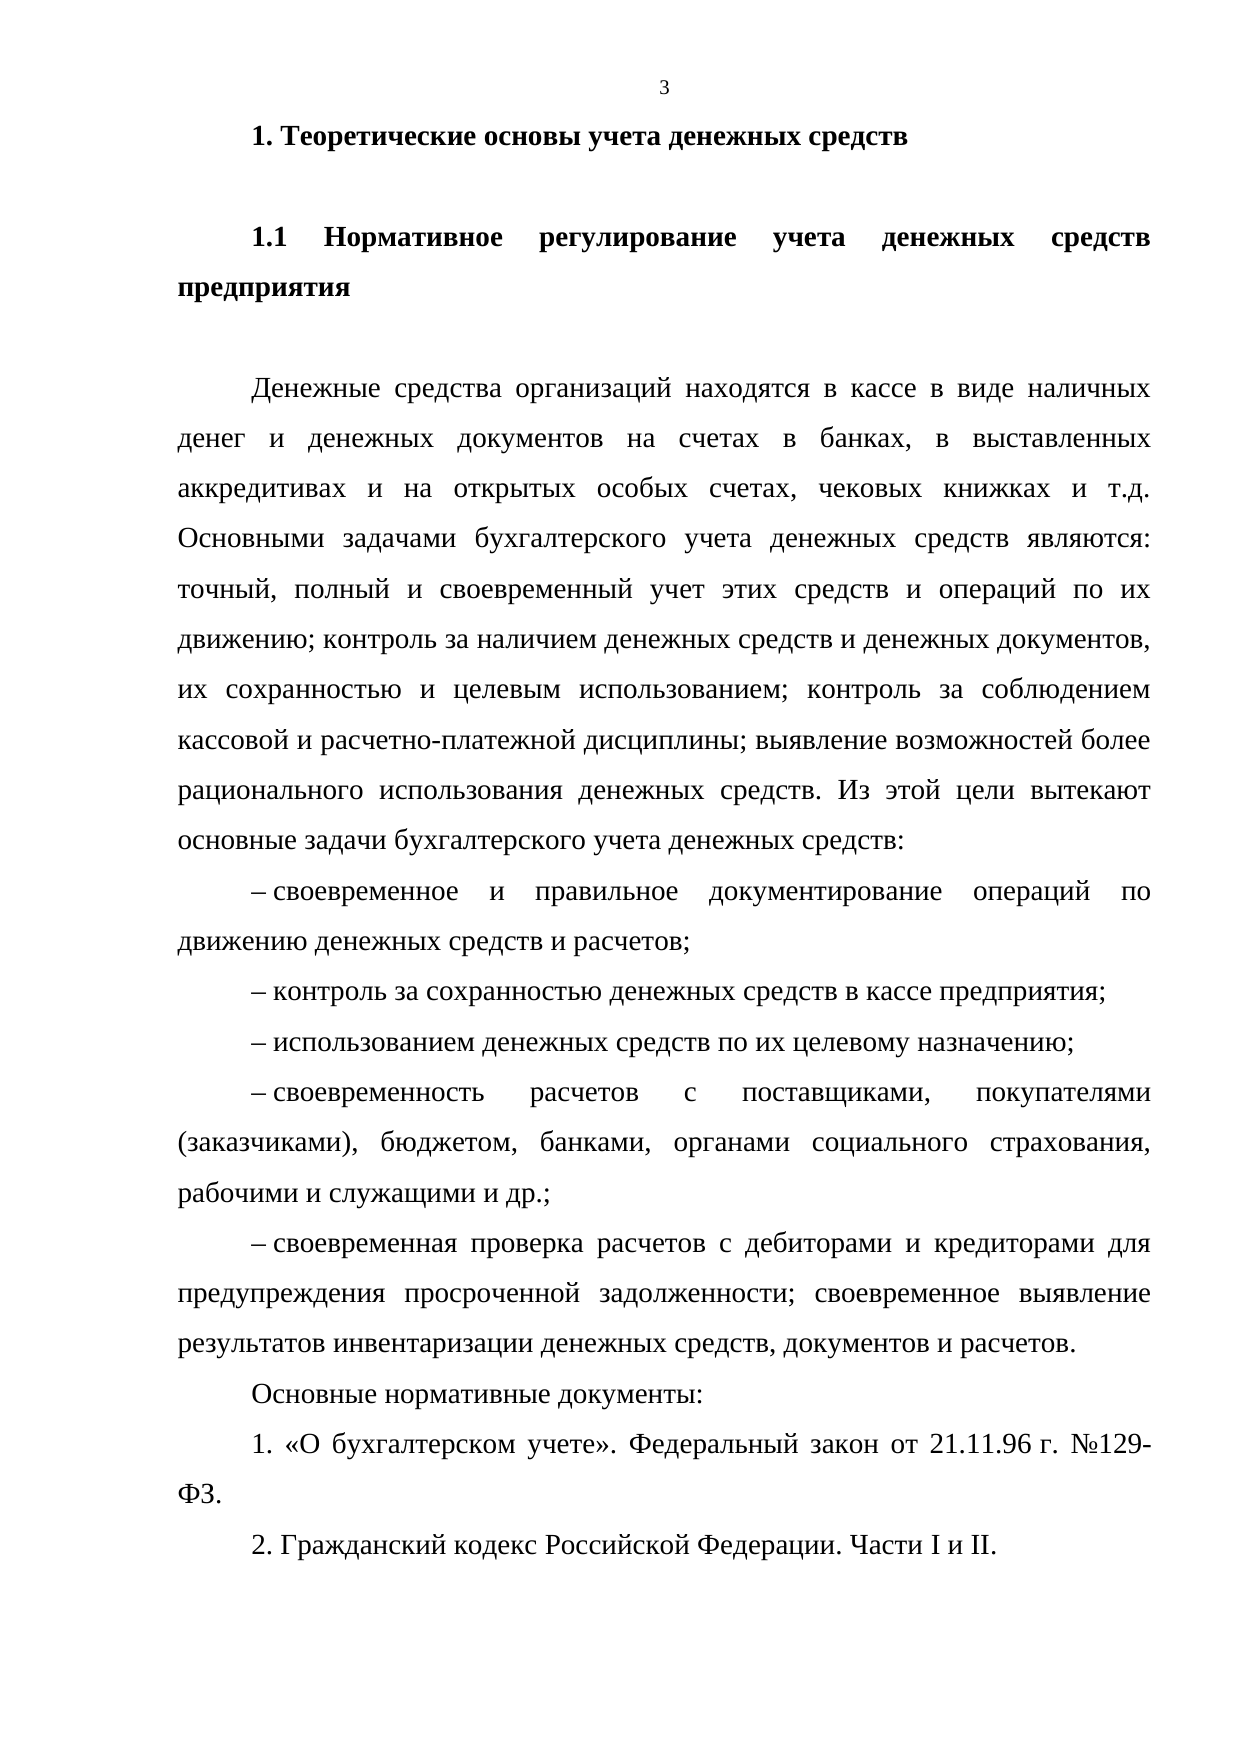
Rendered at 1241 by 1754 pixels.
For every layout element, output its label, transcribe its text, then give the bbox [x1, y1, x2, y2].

text Основные нормативные документы: [177, 1376, 1152, 1409]
text – своевременное и правильное документирование операций по движению денежных средств и расчетов; [177, 873, 1152, 957]
text 2. Гражданский кодекс Российской Федерации. Части I и II. [177, 1527, 1152, 1560]
text – своевременная проверка расчетов с дебиторами и кредиторами для предупреждения просроченной задолженности; своевременное выявление результатов инвентаризации денежных средств, документов и расчетов. [177, 1225, 1152, 1359]
text – использованием денежных средств по их целевому назначению; [177, 1024, 1152, 1057]
text 1. Теоретические основы учета денежных средств [177, 118, 1152, 152]
text Денежные средства организаций находятся в кассе в виде наличных денег и денежных документов на счетах в банках, в выставленных аккредитивах и на открытых особых счетах, чековых книжках и т.д. Основными задачами бухгалтерского учета денежных средств являются: точный, полный и своевременный учет этих средств и операций по их движению; контроль за наличием денежных средств и денежных документов, их сохранностью и целевым использованием; контроль за соблюдением кассовой и расчетно-платежной дисциплины; выявление возможностей более рационального использования денежных средств. Из этой цели вытекают основные задачи бухгалтерского учета денежных средств: [177, 370, 1152, 856]
text – своевременность расчетов с поставщиками, покупателями (заказчиками), бюджетом, банками, органами социального страхования, рабочими и служащими и др.; [177, 1074, 1152, 1208]
text 1.1 Нормативное регулирование учета денежных средств предприятия [177, 219, 1152, 303]
text – контроль за сохранностью денежных средств в кассе предприятия; [177, 973, 1152, 1007]
text 1. «О бухгалтерском учете». Федеральный закон от 21.11.96 г. №129-ФЗ. [177, 1426, 1152, 1510]
